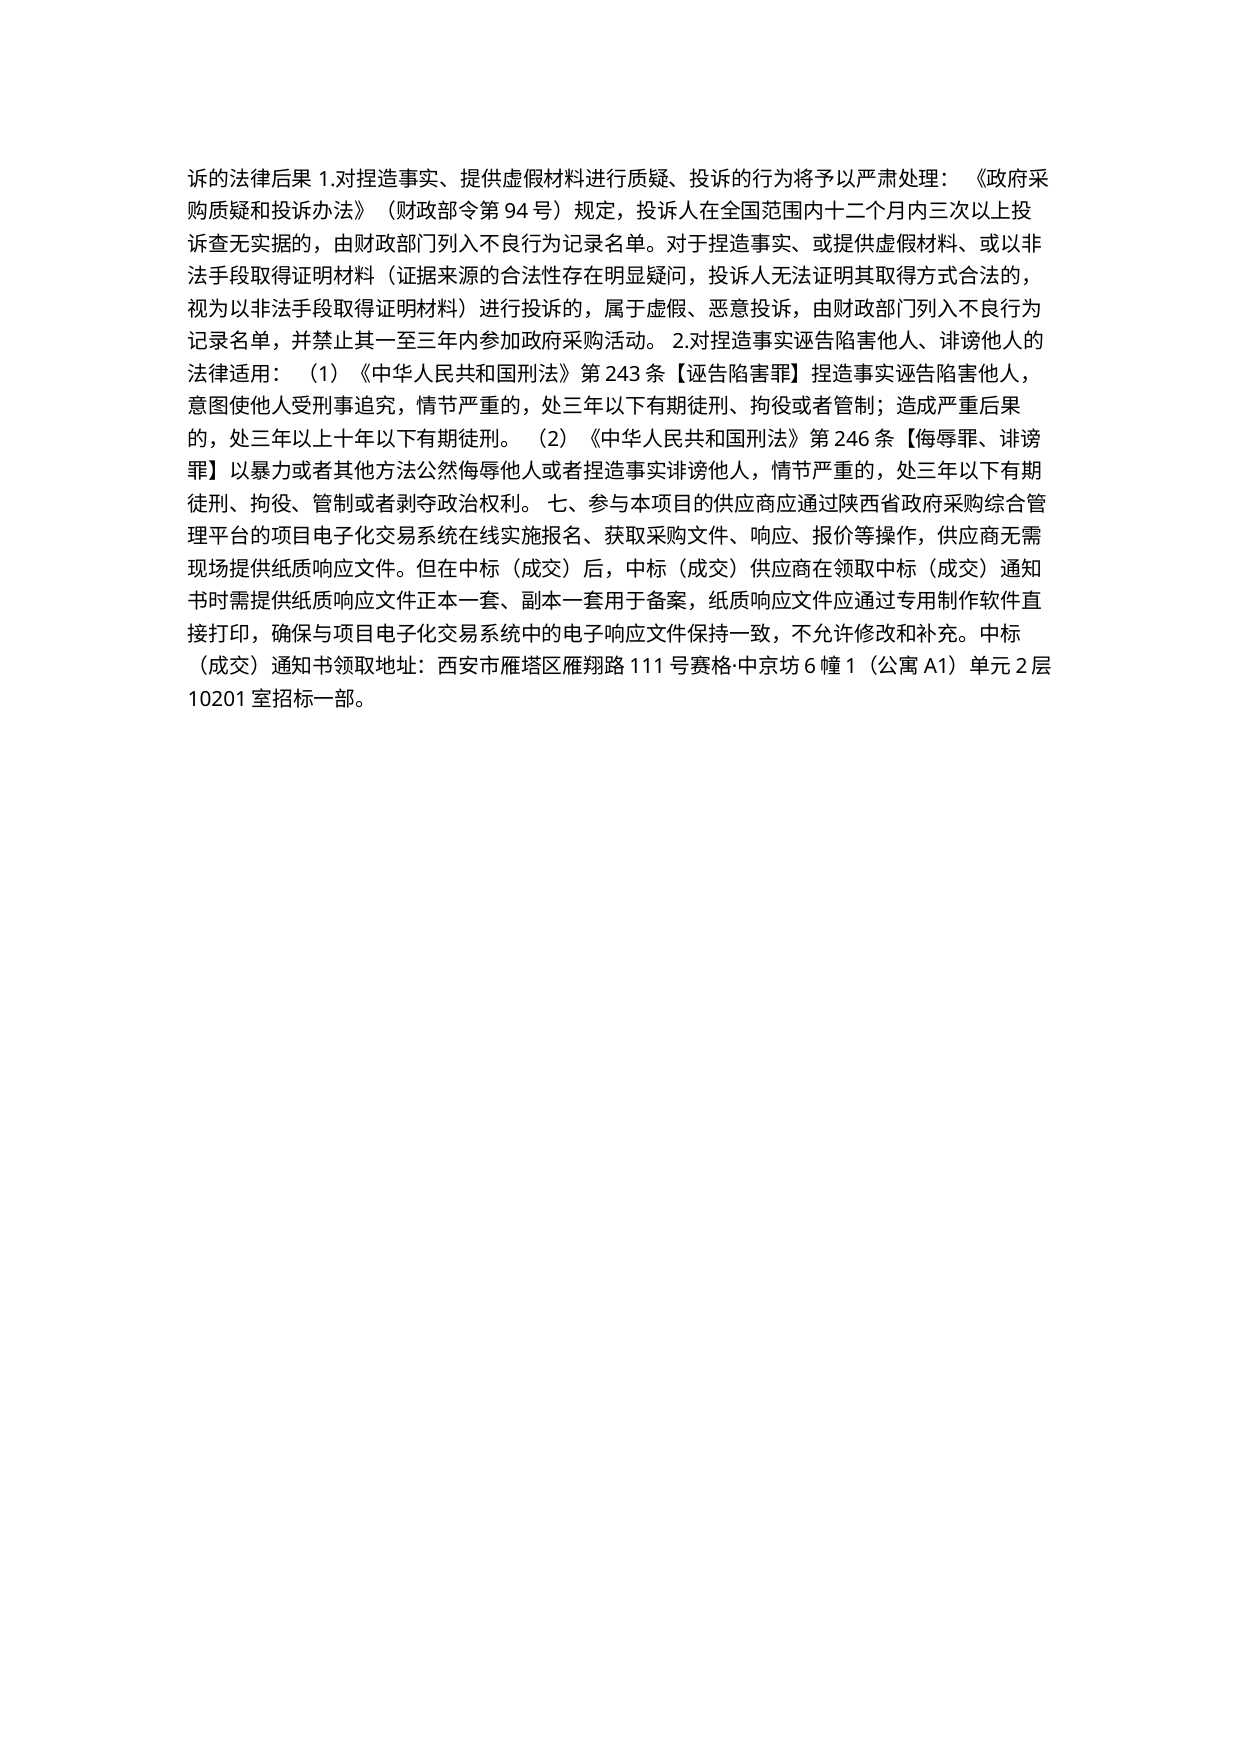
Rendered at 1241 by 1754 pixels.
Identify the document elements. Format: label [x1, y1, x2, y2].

text [187, 162, 1053, 714]
